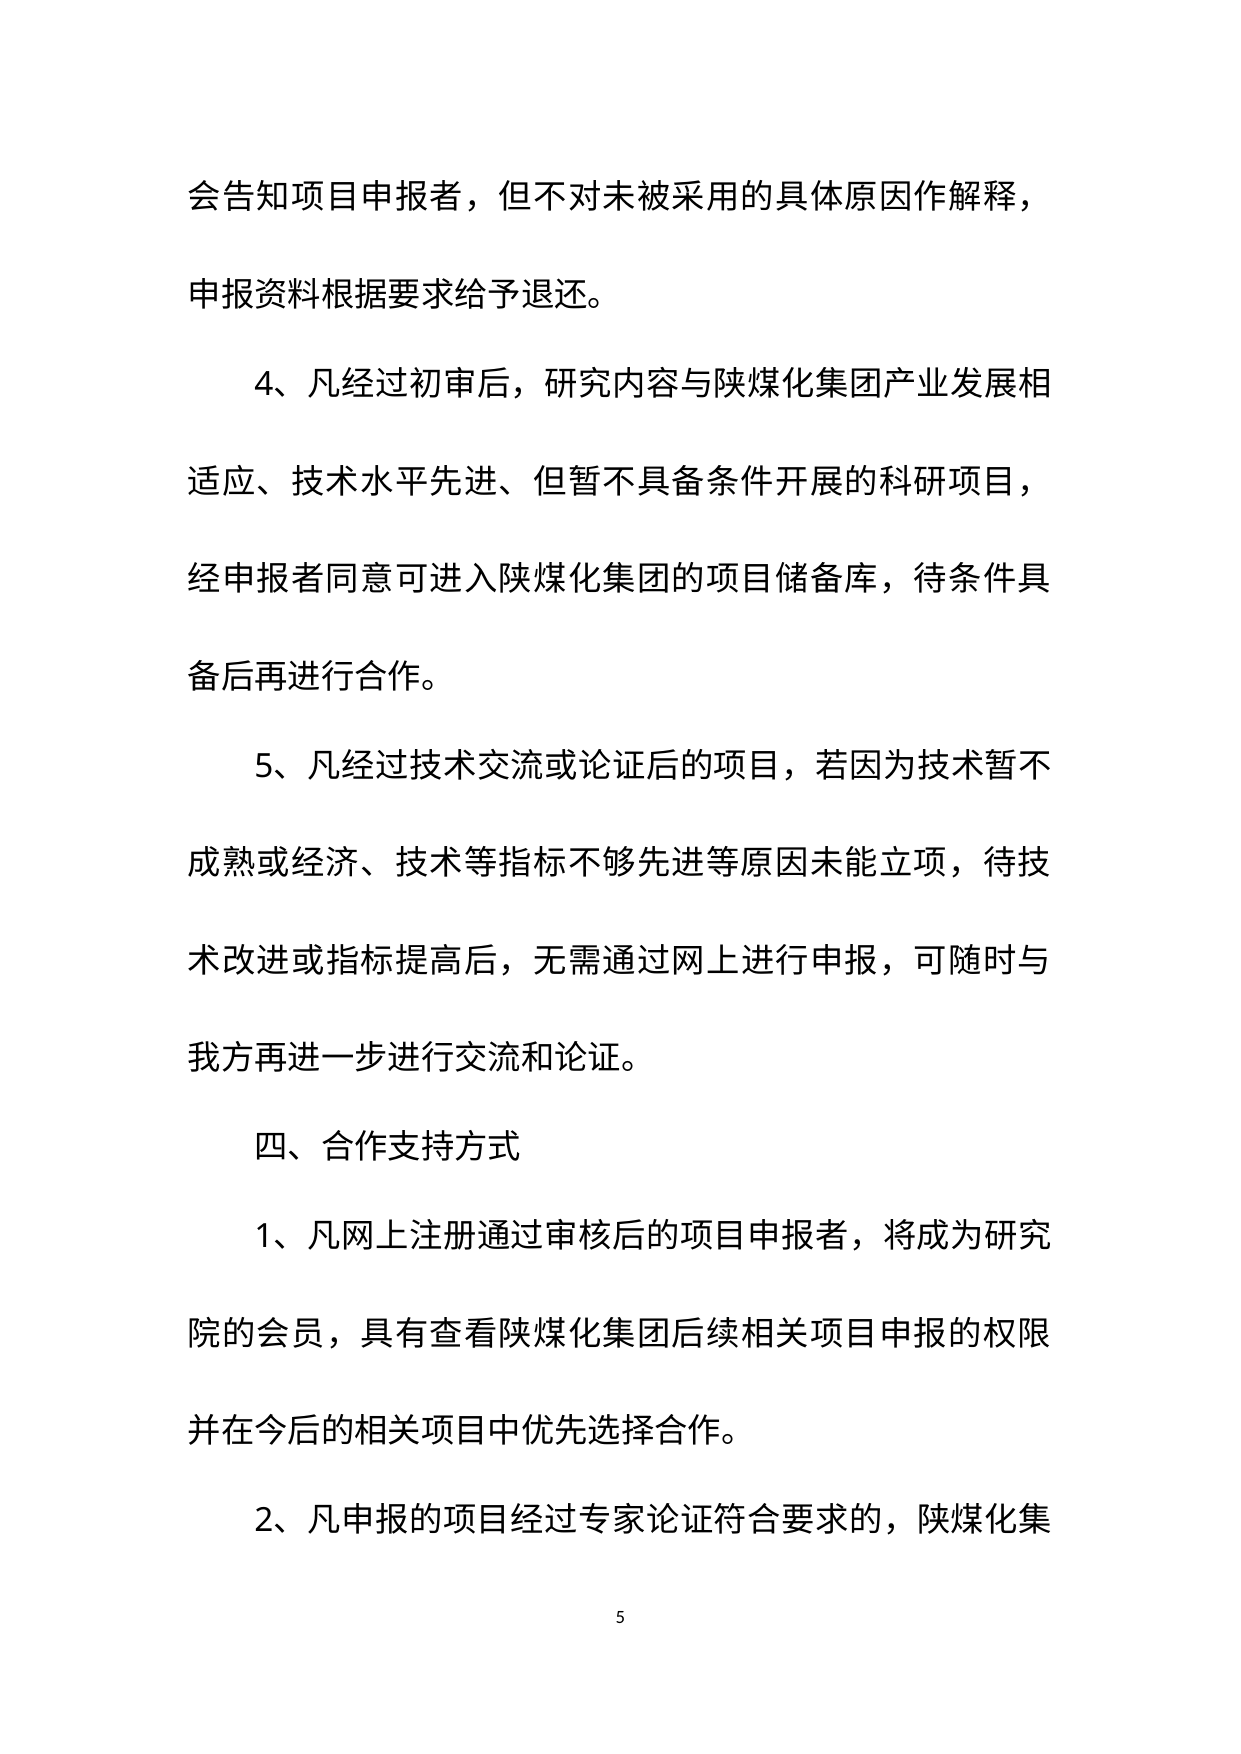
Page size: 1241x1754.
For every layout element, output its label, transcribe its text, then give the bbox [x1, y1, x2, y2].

text 4、凡经过初审后，研究内容与陕煤化集团产业发展相适应、技术水平先进、但暂不具备条件开展的科研项目，经申报者同意可进入陕煤化集团的项目储备库，待条件具备后再进行合作。 [187, 348, 1053, 706]
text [187, 1485, 1053, 1550]
text 四、合作支持方式 [187, 1112, 1053, 1177]
text 1、凡网上注册通过审核后的项目申报者，将成为研究院的会员，具有查看陕煤化集团后续相关项目申报的权限，并在今后的相关项目中优先选择合作。 [187, 1201, 1053, 1461]
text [187, 162, 1053, 324]
text 5、凡经过技术交流或论证后的项目，若因为技术暂不成熟或经济、技术等指标不够先进等原因未能立项，待技术改进或指标提高后，无需通过网上进行申报，可随时与我方再进一步进行交流和论证。 [187, 730, 1053, 1088]
